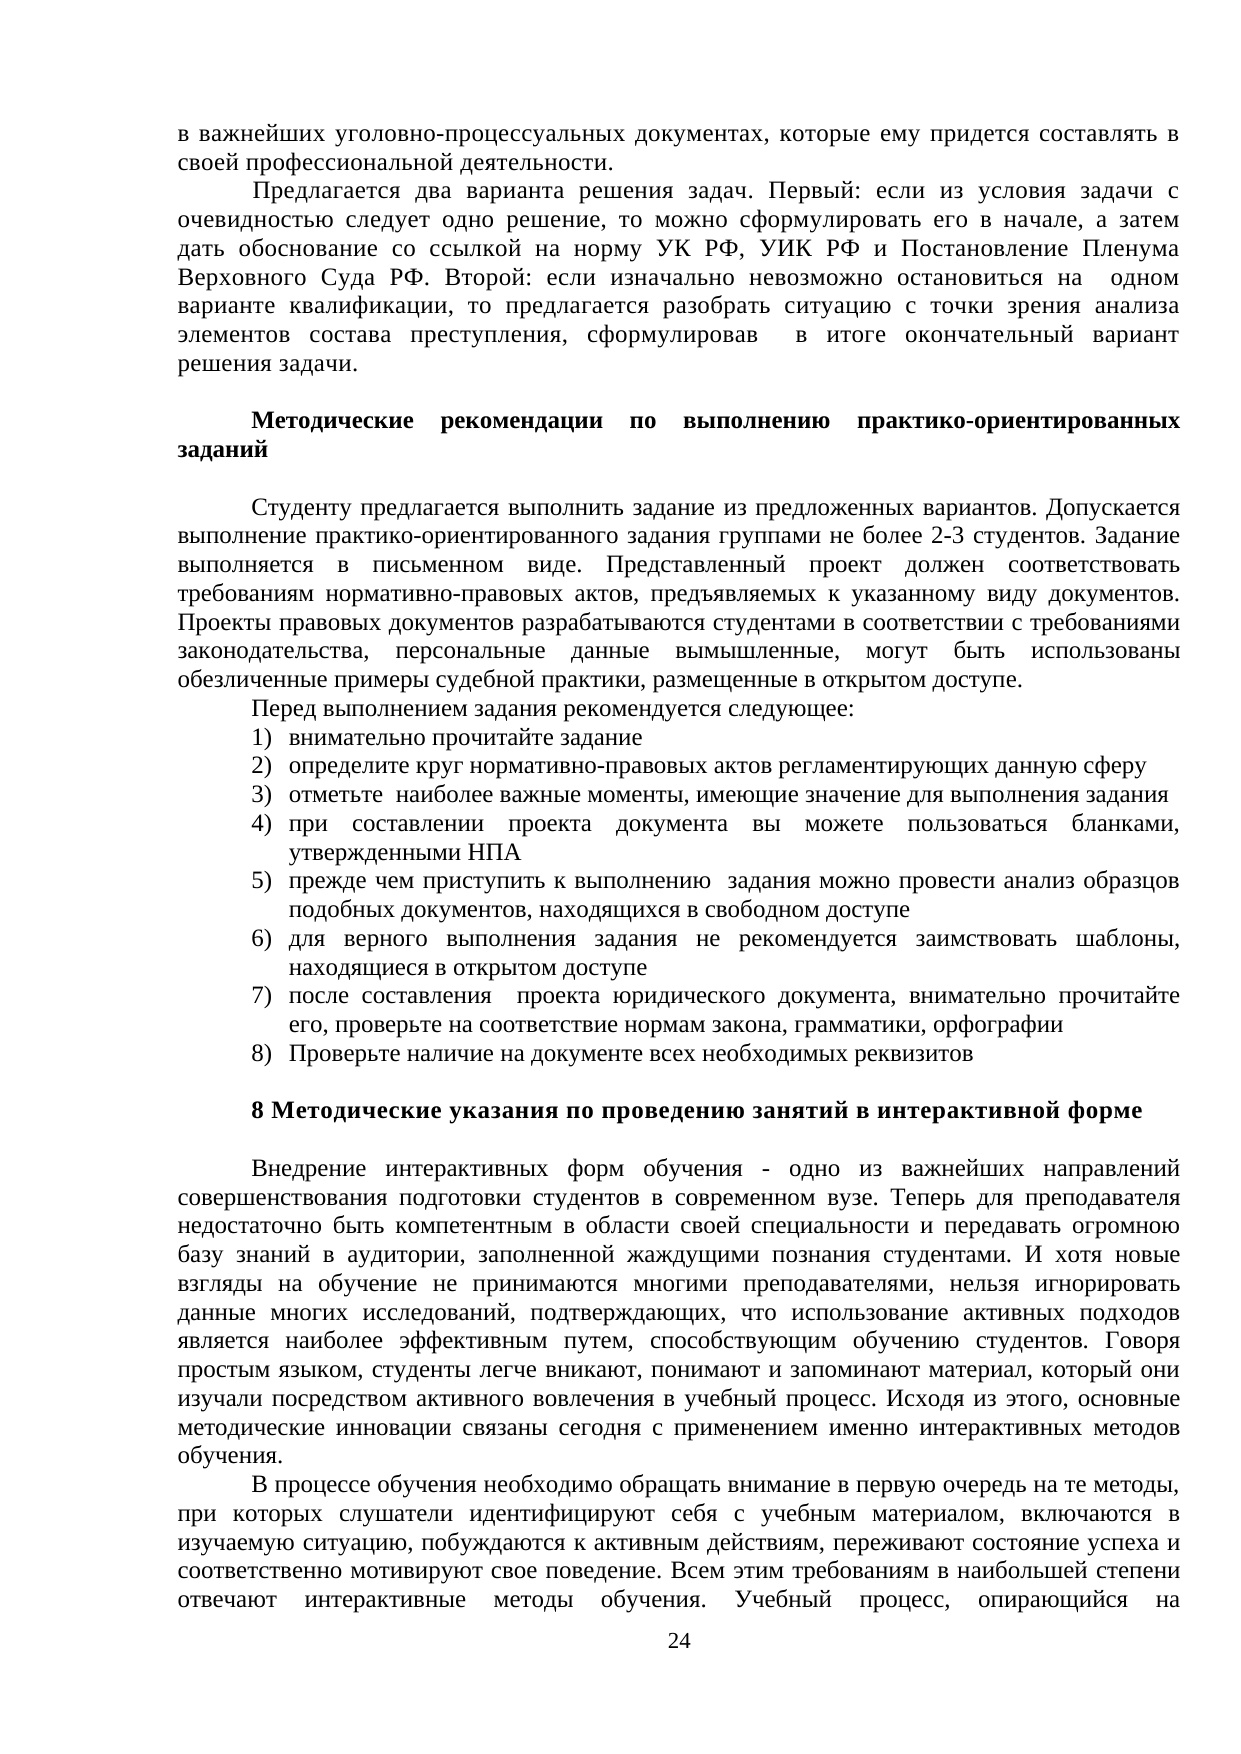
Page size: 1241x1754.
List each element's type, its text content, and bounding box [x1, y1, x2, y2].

list при составлении проекта документа вы можете пользоваться бланками, утвержденными НПА [251, 808, 1181, 866]
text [177, 1469, 1181, 1613]
text Внедрение интерактивных форм обучения - одно из важнейших направлений совершенствования подготовки студентов в современном вузе. Теперь для преподавателя недостаточно быть компетентным в области своей специальности и передавать огромною базу знаний в аудитории, заполненной жаждущими познания студентами. И хотя новые взгляды на обучение не принимаются многими преподавателями, нельзя игнорировать данные многих исследований, подтверждающих, что использование активных подходов является наиболее эффективным путем, способствующим обучению студентов. Говоря простым языком, студенты легче вникают, понимают и запоминают материал, который они изучали посредством активного вовлечения в учебный процесс. Исходя из этого, основные методические инновации связаны сегодня с применением именно интерактивных методов обучения. [177, 1153, 1181, 1469]
text 8 Методические указания по проведению занятий в интерактивной форме [177, 1096, 1181, 1124]
list после составления проекта юридического документа, внимательно прочитайте его, проверьте на соответствие нормам закона, грамматики, орфографии [251, 981, 1181, 1038]
list Проверьте наличие на документе всех необходимых реквизитов [251, 1038, 1181, 1067]
text Методические рекомендации по выполнению практико-ориентированных заданий [177, 406, 1181, 463]
text Студенту предлагается выполнить задание из предложенных вариантов. Допускается выполнение практико-ориентированного задания группами не более 2-3 студентов. Задание выполняется в письменном виде. Представленный проект должен соответствовать требованиям нормативно-правовых актов, предъявляемых к указанному виду документов. Проекты правовых документов разрабатываются студентами в соответствии с требованиями законодательства, персональные данные вымышленные, могут быть использованы обезличенные примеры судебной практики, размещенные в открытом доступе. [177, 492, 1181, 693]
list определите круг нормативно-правовых актов регламентирующих данную сферу [251, 751, 1181, 779]
list для верного выполнения задания не рекомендуется заимствовать шаблоны, находящиеся в открытом доступе [251, 923, 1181, 981]
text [177, 118, 1181, 176]
list отметьте наиболее важные моменты, имеющие значение для выполнения задания [251, 779, 1181, 808]
list внимательно прочитайте задание [251, 722, 1181, 751]
list прежде чем приступить к выполнению задания можно провести анализ образцов подобных документов, находящихся в свободном доступе [251, 866, 1181, 923]
text Предлагается два варианта решения задач. Первый: если из условия задачи с очевидностью следует одно решение, то можно сформулировать его в начале, а затем дать обоснование со ссылкой на норму УК РФ, УИК РФ и Постановление Пленума Верховного Суда РФ. Второй: если изначально невозможно остановиться на одном варианте квалификации, то предлагается разобрать ситуацию с точки зрения анализа элементов состава преступления, сформулировав в итоге окончательный вариант решения задачи. [177, 176, 1181, 377]
text Перед выполнением задания рекомендуется следующее: [177, 693, 1181, 722]
